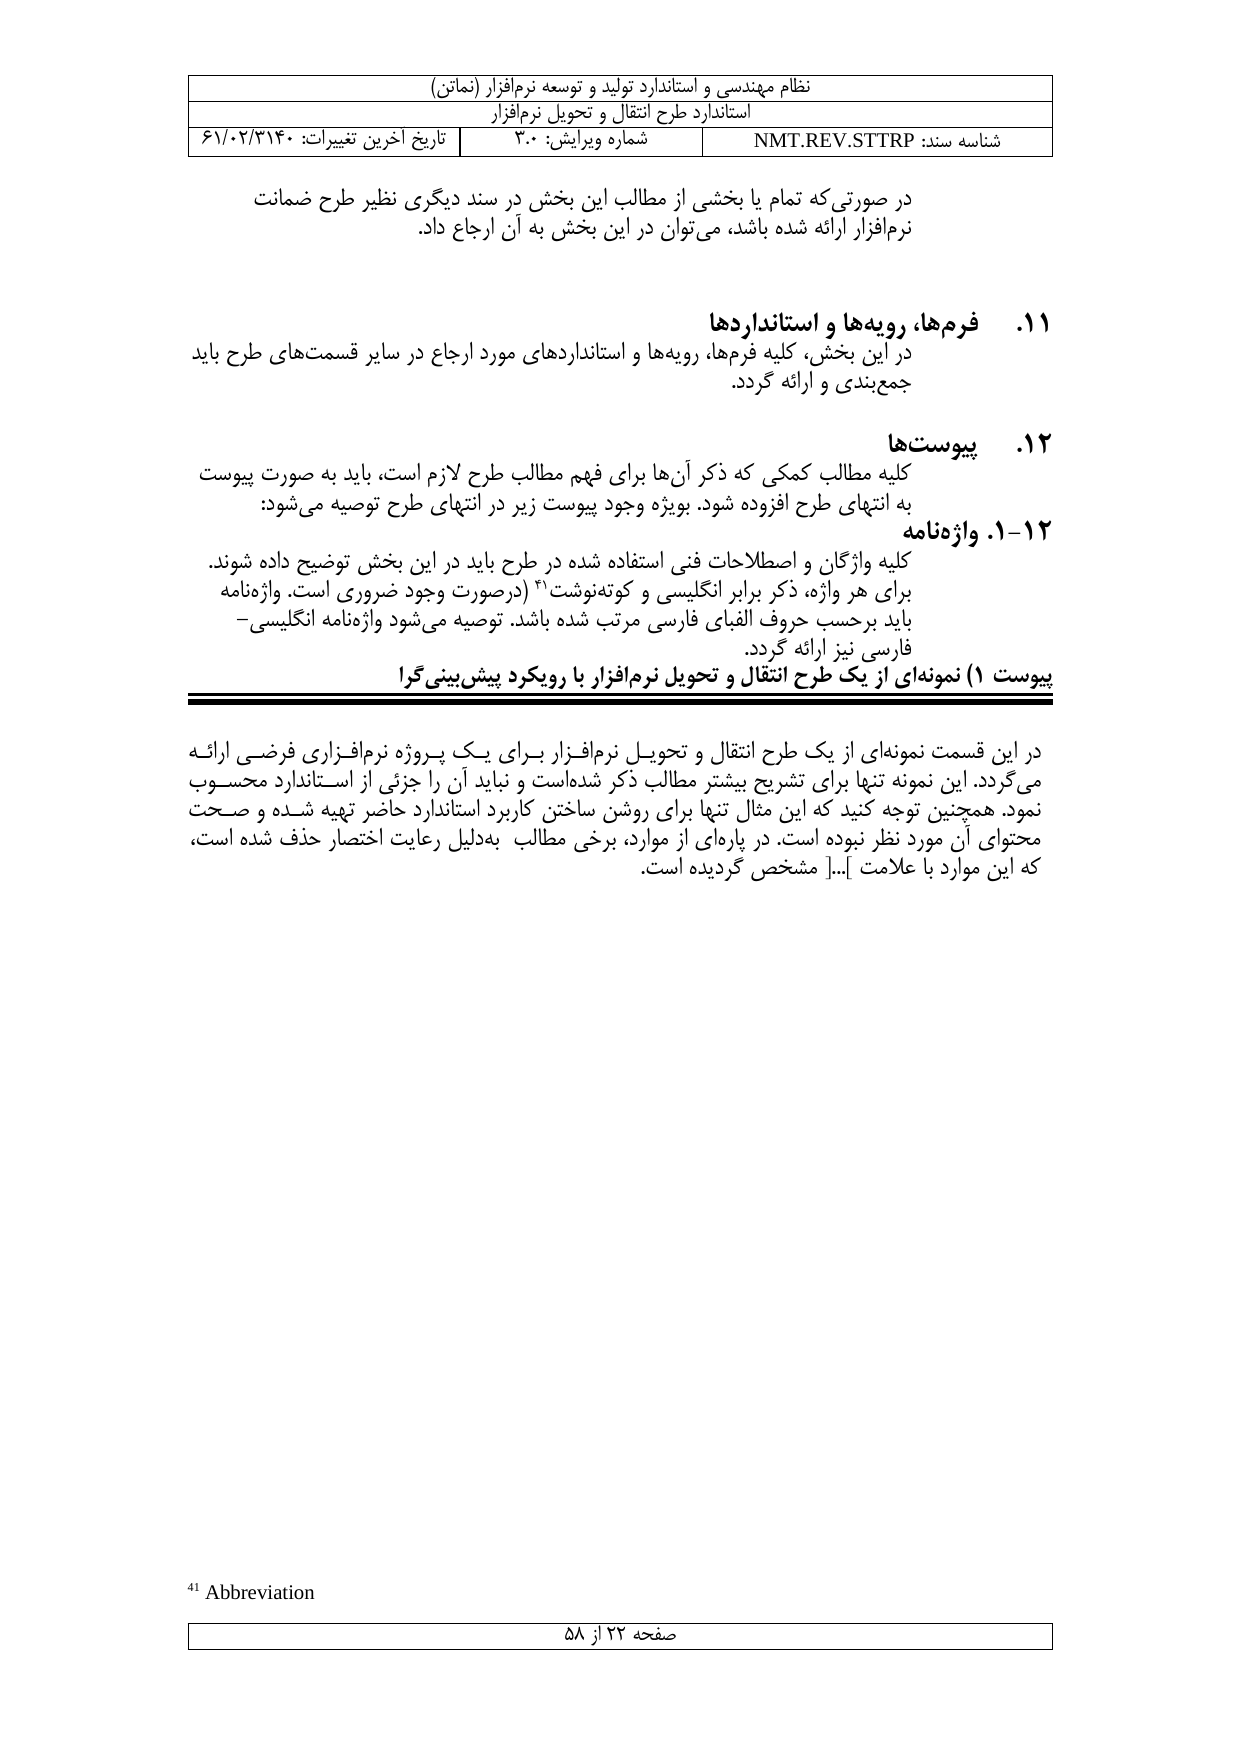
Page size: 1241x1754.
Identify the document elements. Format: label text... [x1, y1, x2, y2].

text در اين قسمت نمونه‌اي از يك طرح انتقال و تحويل نرم‌افزار براي يك پروژه نرم‌افزاري فرضي ارائه مي‌گردد. اين نمونه تنها براي تشريح بيشتر مطالب ذكر شده‌است و نبايد آن را جزئي از استاندارد محسوب نمود. همچنين توجه كنيد كه اين مثال تنها براي روشن ساختن كاربرد استاندارد حاضر تهيه شده و صحت محتواي آن مورد نظر نبوده است. در پاره‌اي از موارد، برخي مطالب به‌دليل رعايت اختصار حذف شده است، كه اين موارد با علامت ]...[ مشخص گرديده است. [187, 739, 1041, 884]
text 12. پیوست‌ها [187, 432, 1053, 461]
text كليه مطالب كمكي كه ذكر آن‌ها براي فهم مطالب طرح لازم است، بايد به صورت پيوست به انتهاي طرح افزوده شود. بويژه وجود پيوست زير در انتهاي طرح توصيه مي‌شود: [187, 461, 911, 520]
text 1-12. واژه‌نامه [187, 520, 1053, 549]
subtitle پيوست 1) نمونه‌اي از يك طرح انتقال و تحویل نرم‌افزار با رویکرد پیش‌بینی‌گرا [187, 666, 1053, 705]
text در اين بخش، كليه فرم‌ها، رويه‌ها و استانداردهاي مورد ارجاع در ساير قسمت‌هاي طرح بايد جمع‌بندي و ارائه گردد. [187, 340, 911, 399]
text در صورتی‌که تمام یا بخشی از مطالب این بخش در سند دیگری نظیر طرح ضمانت نرم‌افزار ارائه شده باشد، می‌توان در این بخش به آن ارجاع داد. [187, 186, 911, 244]
text كليه واژگان و اصطلاحات فني استفاده شده در طرح بايد در اين بخش توضيح داده شوند. براي هر واژه، ذكر برابر انگليسي و كوته‌نوشت (درصورت وجود ضروري است. واژه‌نامه بايد برحسب حروف الفباي فارسي مرتب شده باشد. توصيه مي‌شود واژه‌نامه انگليسي-فارسي نيز ارائه گردد. [187, 549, 911, 666]
text 11. فرم‌ها، رویه‌ها و استانداردها [187, 311, 1053, 340]
